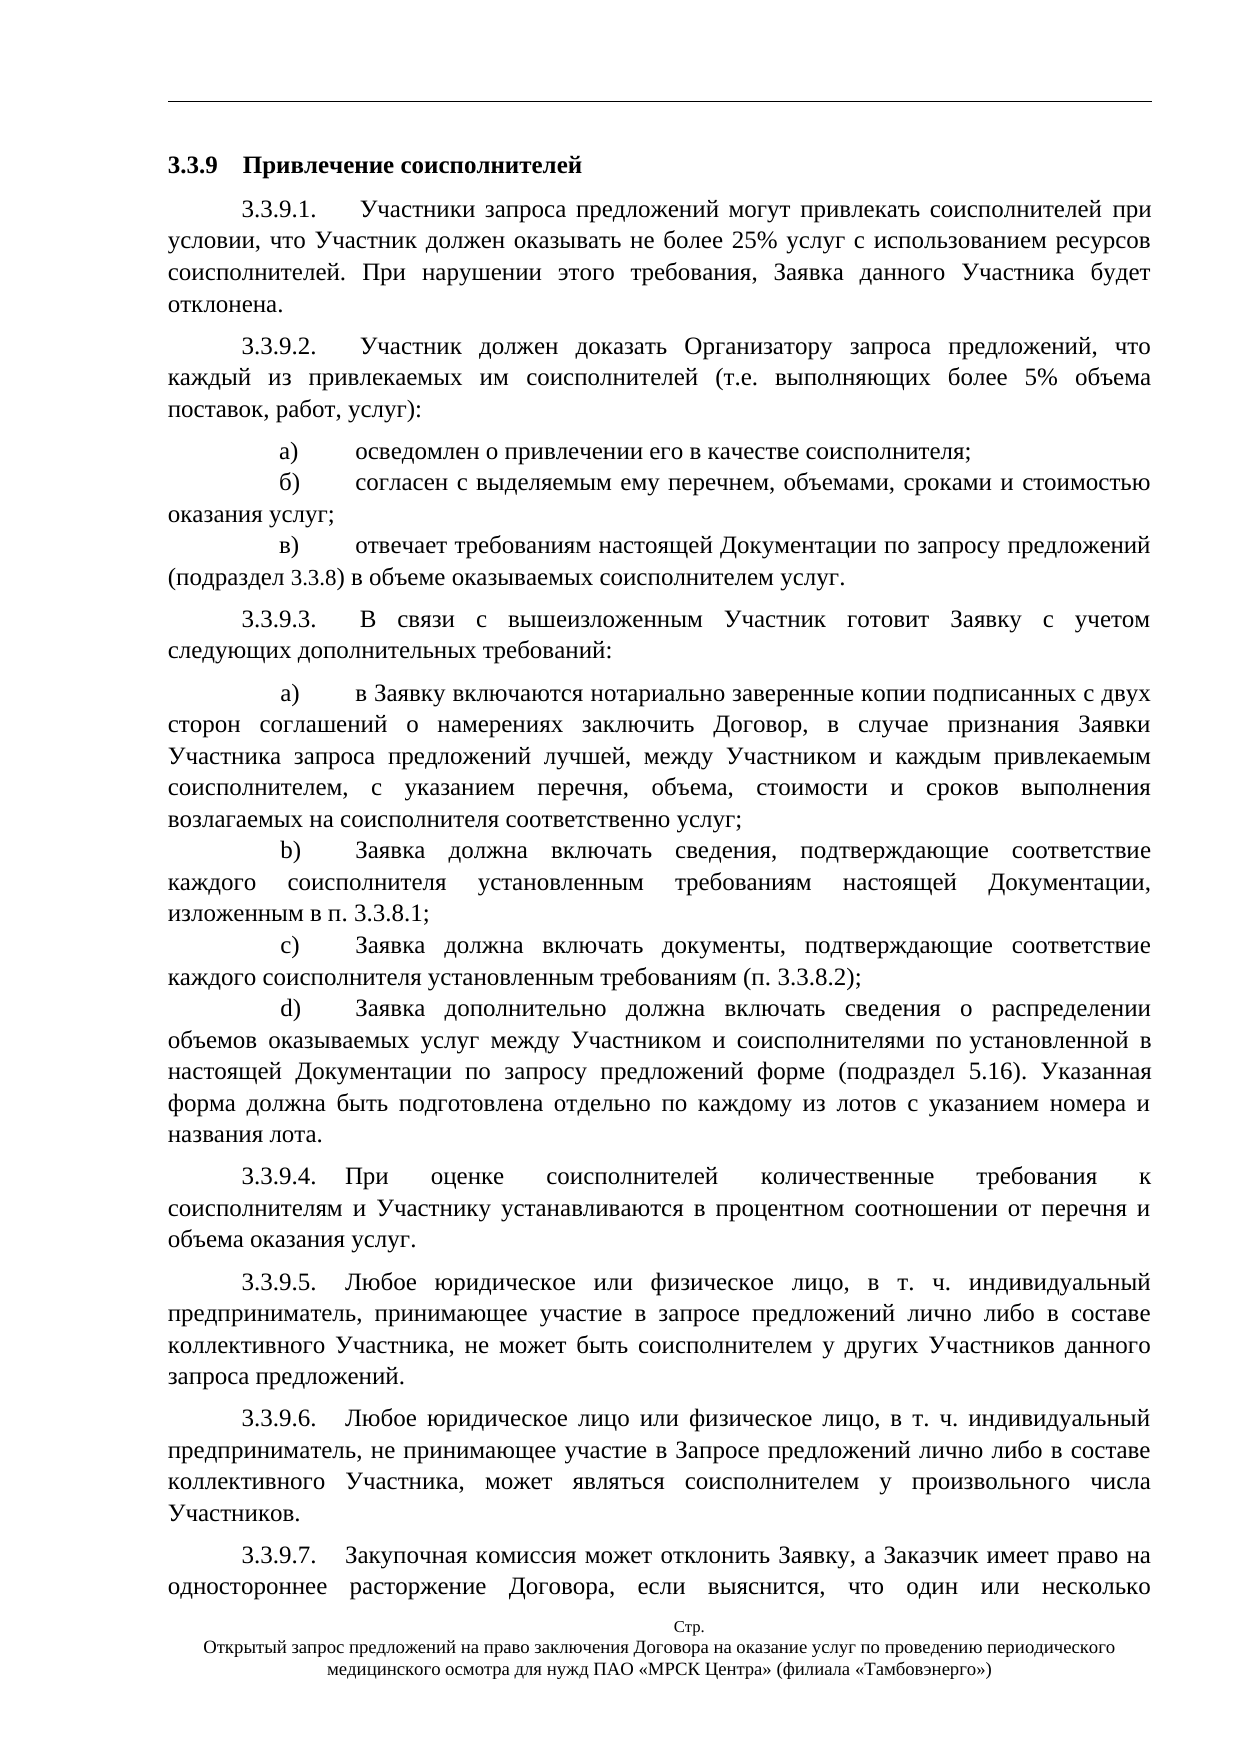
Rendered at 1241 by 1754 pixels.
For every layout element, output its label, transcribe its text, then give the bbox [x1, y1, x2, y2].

list Участники запроса предложений могут привлекать соисполнителей при условии, что Участник должен оказывать не более 25% услуг c использованием ресурсов соисполнителей. При нарушении этого требования, Заявка данного Участника будет отклонена. [168, 194, 1152, 317]
list Заявка должна включать сведения, подтверждающие соответствие каждого соисполнителя установленным требованиям настоящей Документации, изложенным в п. 3.3.8.1; [168, 835, 1152, 927]
list Заявка должна включать документы, подтверждающие соответствие каждого соисполнителя установленным требованиям (п. 3.3.8.2); [168, 930, 1152, 990]
list Любое юридическое лицо или физическое лицо, в т. ч. индивидуальный предприниматель, не принимающее участие в Запросе предложений лично либо в составе коллективного Участника, может являться соисполнителем у произвольного числа Участников. [168, 1403, 1152, 1527]
list отвечает требованиям настоящей Документации по запросу предложений (подраздел 3.3.8) в объеме оказываемых соисполнителем услуг. [168, 531, 1152, 591]
list Участник должен доказать Организатору запроса предложений, что каждый из привлекаемых им соисполнителей (т.е. выполняющих более 5% объема поставок, работ, услуг): [168, 331, 1152, 423]
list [168, 1540, 1152, 1600]
list осведомлен о привлечении его в качестве соисполнителя; [168, 436, 1152, 464]
list согласен с выделяемым ему перечнем, объемами, сроками и стоимостью оказания услуг; [168, 467, 1152, 528]
list Заявка дополнительно должна включать сведения о распределении объемов оказываемых услуг между Участником и соисполнителями по установленной в настоящей Документации по запросу предложений форме (подраздел 5.16). Указанная форма должна быть подготовлена отдельно по каждому из лотов с указанием номера и названия лота. [168, 993, 1152, 1148]
subtitle Привлечение соисполнителей [168, 150, 1152, 179]
list в Заявку включаются нотариально заверенные копии подписанных с двух сторон соглашений о намерениях заключить Договор, в случае признания Заявки Участника запроса предложений лучшей, между Участником и каждым привлекаемым соисполнителем, с указанием перечня, объема, стоимости и сроков выполнения возлагаемых на соисполнителя соответственно услуг; [168, 678, 1152, 833]
list Любое юридическое или физическое лицо, в т. ч. индивидуальный предприниматель, принимающее участие в запросе предложений лично либо в составе коллективного Участника, не может быть соисполнителем у других Участников данного запроса предложений. [168, 1267, 1152, 1390]
list В связи с вышеизложенным Участник готовит Заявку с учетом следующих дополнительных требований: [168, 604, 1152, 664]
list При оценке соисполнителей количественные требования к соисполнителям и Участнику устанавливаются в процентном соотношении от перечня и объема оказания услуг. [168, 1161, 1152, 1253]
